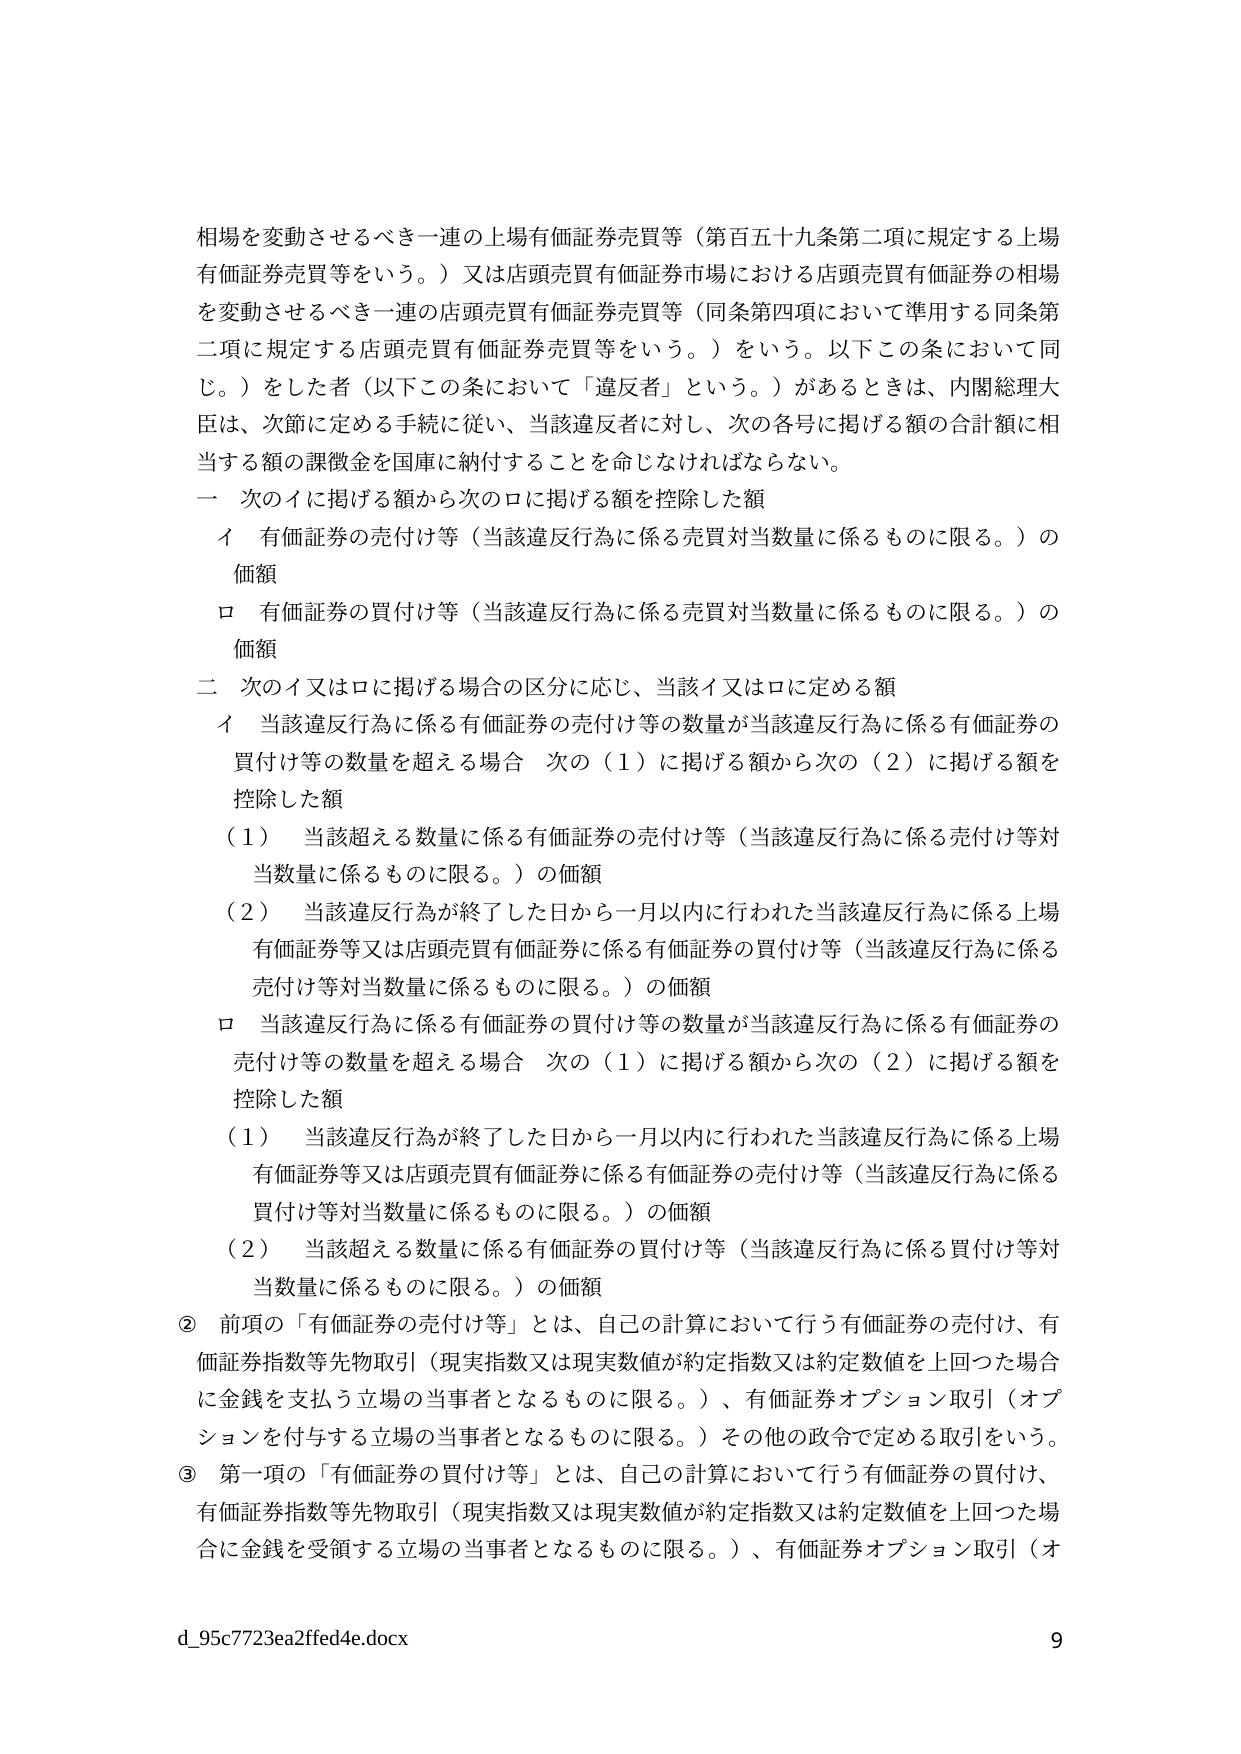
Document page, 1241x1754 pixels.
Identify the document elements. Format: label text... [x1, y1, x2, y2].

text ロ 当該違反行為に係る有価証券の買付け等の数量が当該違反行為に係る有価証券の売付け等の数量を超える場合 次の（１）に掲げる額から次の（２）に掲げる額を控除した額 [215, 1004, 1063, 1117]
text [177, 1454, 1063, 1567]
text （１） 当該超える数量に係る有価証券の売付け等（当該違反行為に係る売付け等対当数量に係るものに限る。）の価額 [214, 817, 1063, 892]
text （２） 当該違反行為が終了した日から一月以内に行われた当該違反行為に係る上場有価証券等又は店頭売買有価証券に係る有価証券の買付け等（当該違反行為に係る売付け等対当数量に係るものに限る。）の価額 [214, 892, 1063, 1004]
text ロ 有価証券の買付け等（当該違反行為に係る売買対当数量に係るものに限る。）の価額 [215, 592, 1063, 667]
text 二 次のイ又はロに掲げる場合の区分に応じ、当該イ又はロに定める額 [196, 667, 1063, 704]
text （１） 当該違反行為が終了した日から一月以内に行われた当該違反行為に係る上場有価証券等又は店頭売買有価証券に係る有価証券の売付け等（当該違反行為に係る買付け等対当数量に係るものに限る。）の価額 [215, 1117, 1063, 1229]
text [177, 217, 1063, 479]
text （２） 当該超える数量に係る有価証券の買付け等（当該違反行為に係る買付け等対当数量に係るものに限る。）の価額 [215, 1229, 1063, 1304]
text 一 次のイに掲げる額から次のロに掲げる額を控除した額 [196, 479, 1063, 517]
text イ 当該違反行為に係る有価証券の売付け等の数量が当該違反行為に係る有価証券の買付け等の数量を超える場合 次の（１）に掲げる額から次の（２）に掲げる額を控除した額 [215, 704, 1063, 817]
text ② 前項の「有価証券の売付け等」とは、自己の計算において行う有価証券の売付け、有価証券指数等先物取引（現実指数又は現実数値が約定指数又は約定数値を上回つた場合に金銭を支払う立場の当事者となるものに限る。）、有価証券オプション取引（オプションを付与する立場の当事者となるものに限る。）その他の政令で定める取引をいう。 [177, 1304, 1063, 1454]
text イ 有価証券の売付け等（当該違反行為に係る売買対当数量に係るものに限る。）の価額 [215, 517, 1063, 592]
